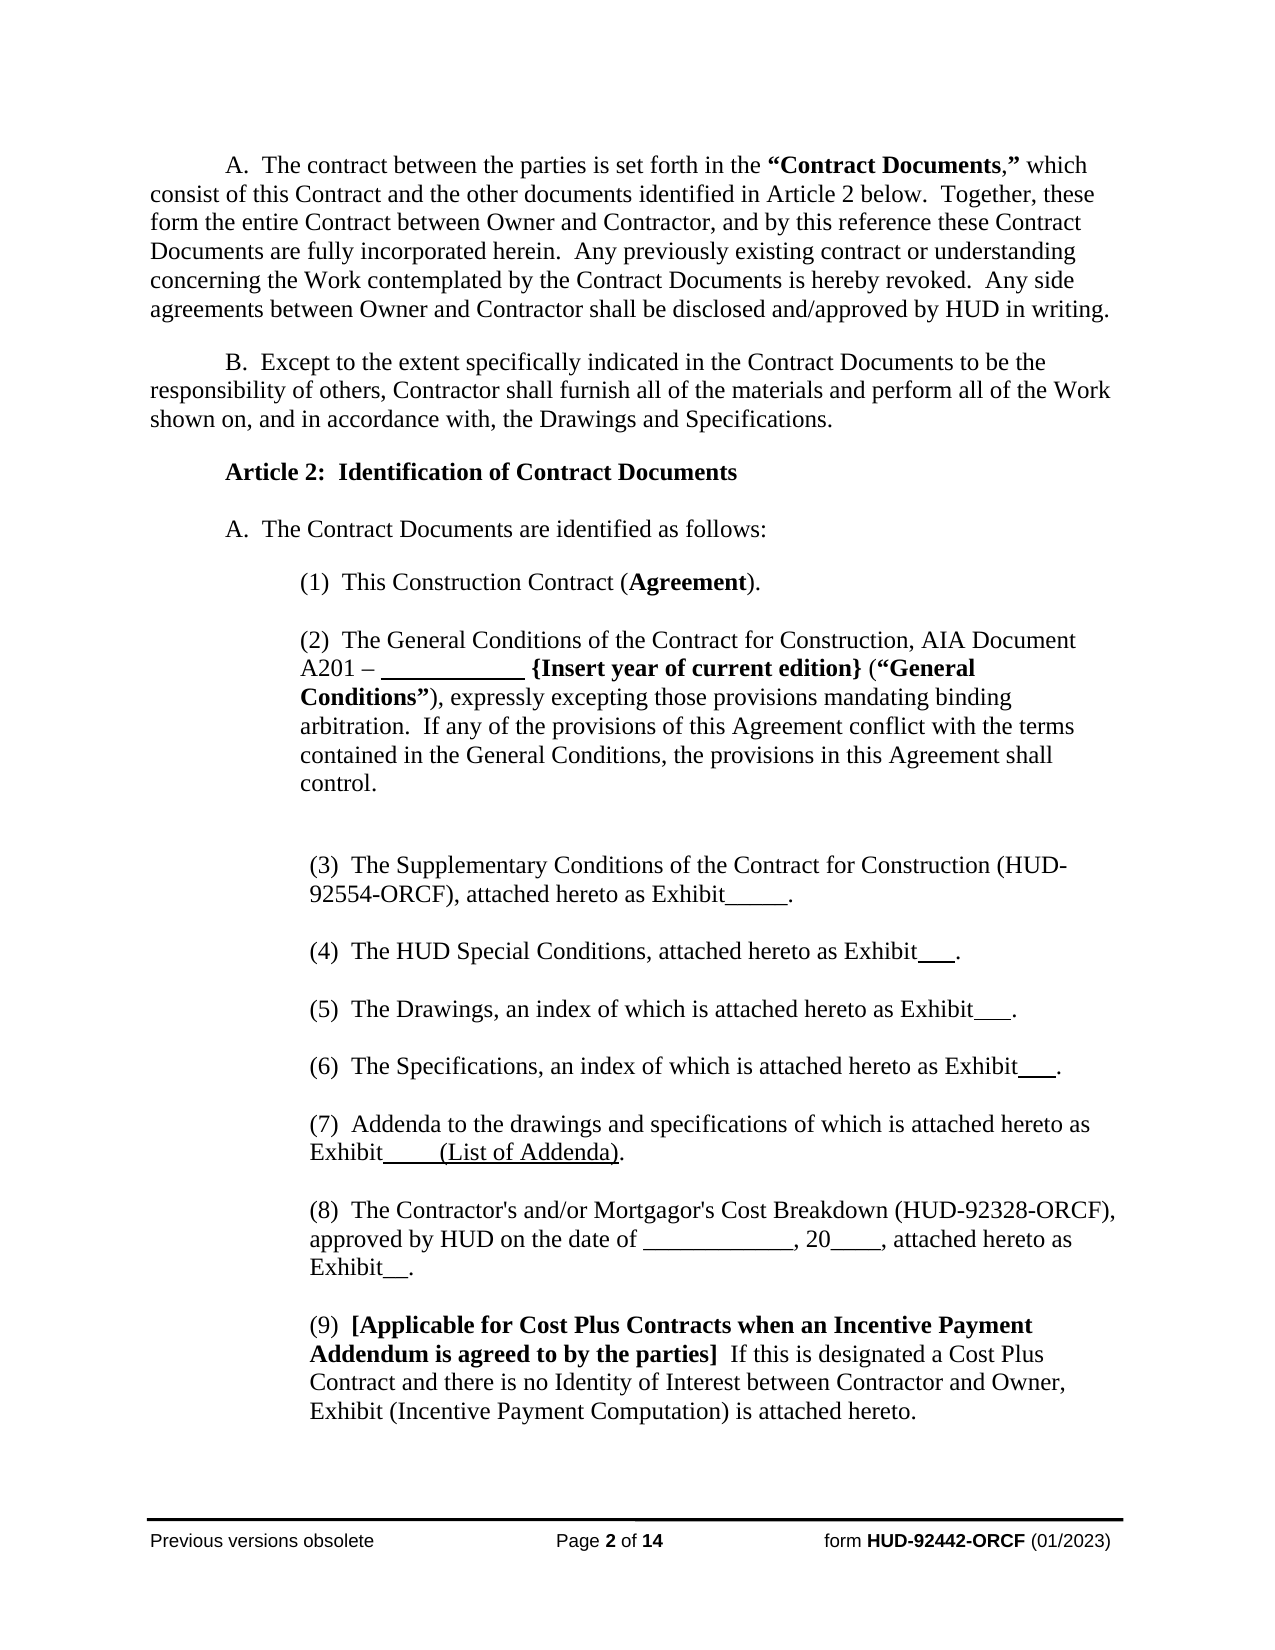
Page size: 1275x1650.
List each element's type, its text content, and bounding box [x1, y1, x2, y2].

text A. The Contract Documents are identified as follows: [150, 514, 1125, 543]
text (7) Addenda to the drawings and specifications of which is attached hereto as Exhibit (List of Addenda). [309, 1109, 1125, 1166]
text B. Except to the extent specifically indicated in the Contract Documents to be the responsibility of others, Contractor shall furnish all of the materials and perform all of the Work shown on, and in accordance with, the Drawings and Specifications. [150, 347, 1125, 433]
text (1) This Construction Contract (Agreement). [300, 567, 1125, 596]
text (6) The Specifications, an index of which is attached hereto as Exhibit . [216, 1051, 1125, 1080]
text (5) The Drawings, an index of which is attached hereto as Exhibit . [309, 994, 1125, 1022]
text A. The contract between the parties is set forth in the “Contract Documents,” which consist of this Contract and the other documents identified in Article 2 below. Together, these form the entire Contract between Owner and Contractor, and by this reference these Contract Documents are fully incorporated herein. Any previously existing contract or understanding concerning the Work contemplated by the Contract Documents is hereby revoked. Any side agreements between Owner and Contractor shall be disclosed and/approved by HUD in writing. [150, 150, 1125, 322]
text (2) The General Conditions of the Contract for Construction, AIA Document A201 – {Insert year of current edition} (“General Conditions”), expressly excepting those provisions mandating binding arbitration. If any of the provisions of this Agreement conflict with the terms contained in the General Conditions, the provisions in this Agreement shall control. [300, 625, 1125, 797]
text Article 2: Identification of Contract Documents [150, 457, 1125, 486]
text (9) [Applicable for Cost Plus Contracts when an Incentive Payment Addendum is agreed to by the parties] If this is designated a Cost Plus Contract and there is no Identity of Interest between Contractor and Owner, Exhibit (Incentive Payment Computation) is attached hereto. [309, 1310, 1125, 1425]
text (8) The Contractor's and/or Mortgagor's Cost Breakdown (HUD-92328-ORCF), approved by HUD on the date of ____________, 20____, attached hereto as Exhibit__. [309, 1195, 1125, 1281]
text (4) The HUD Special Conditions, attached hereto as Exhibit . [309, 936, 1125, 965]
text (3) The Supplementary Conditions of the Contract for Construction (HUD-92554-ORCF), attached hereto as Exhibit_____. [309, 850, 1125, 907]
